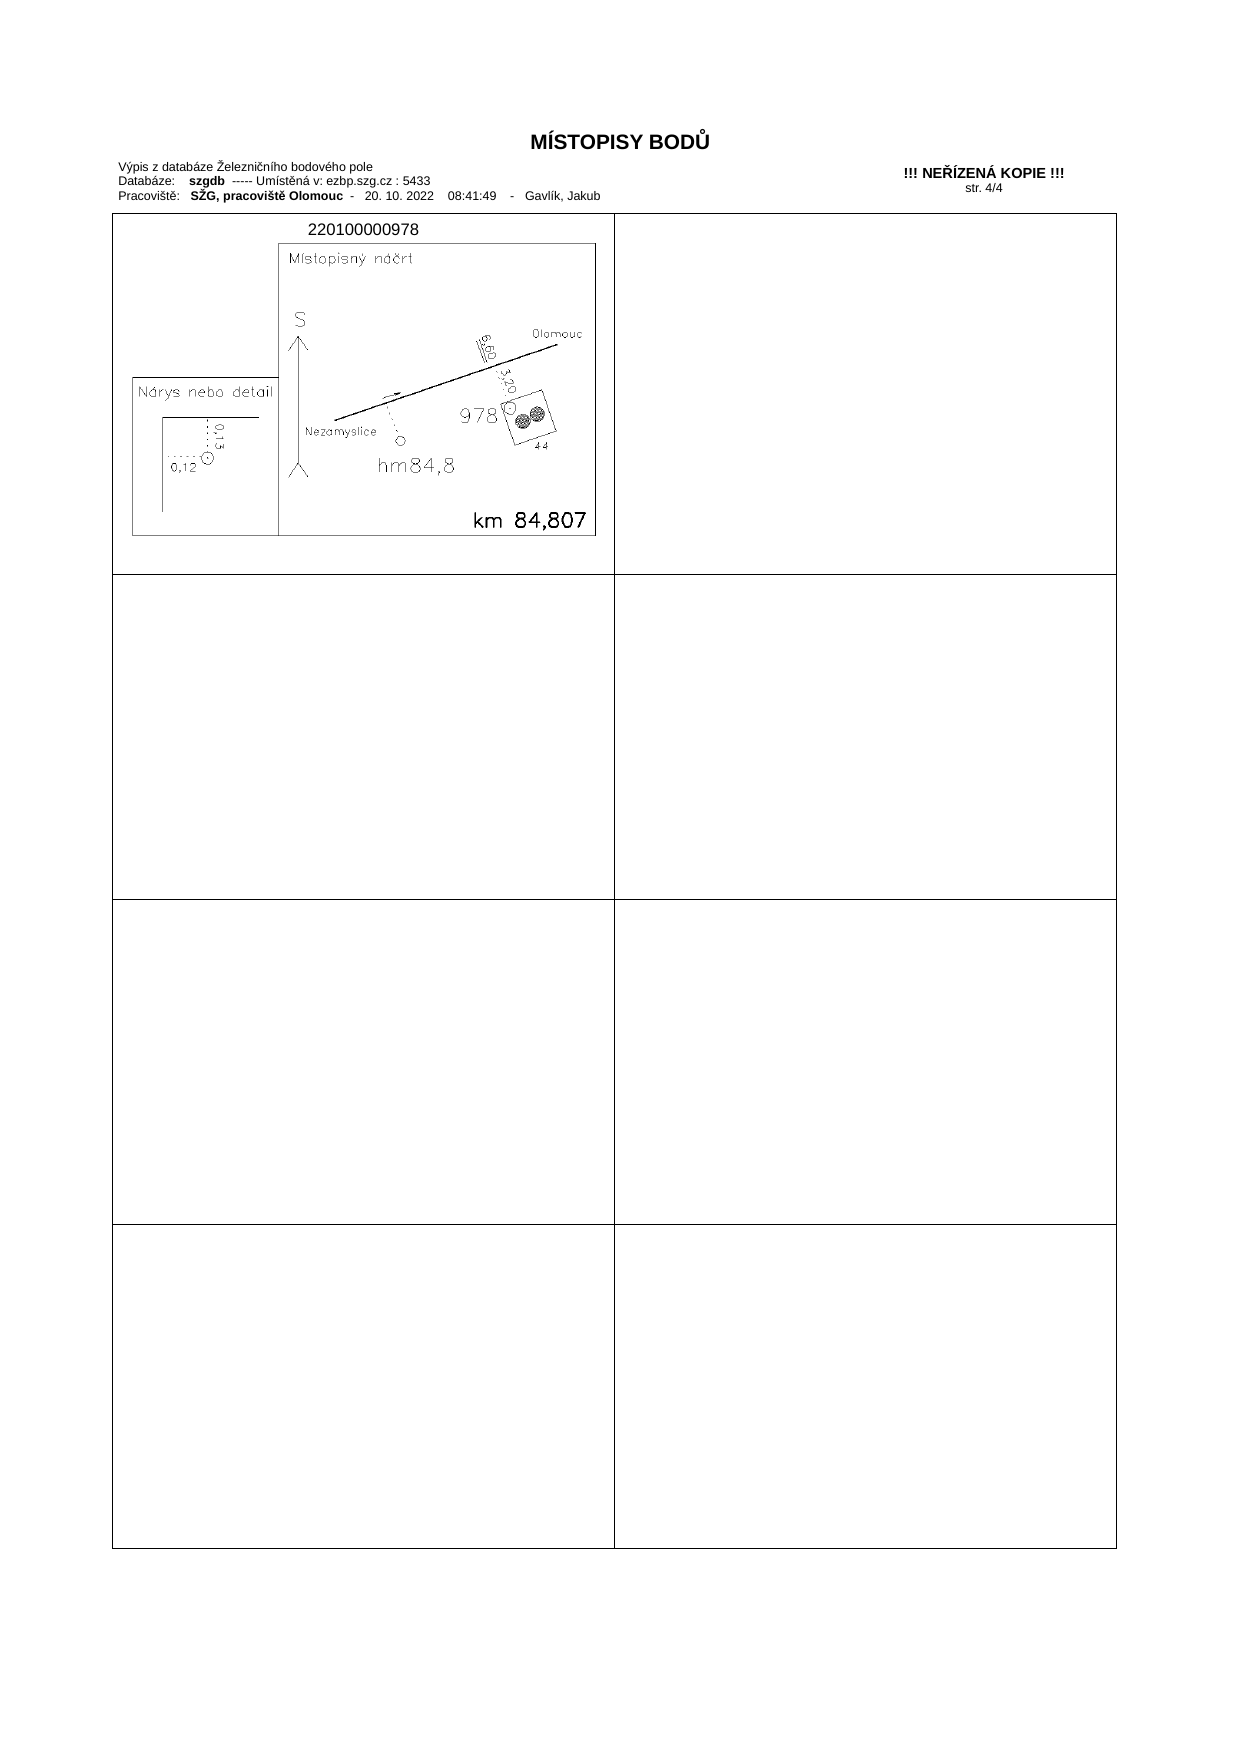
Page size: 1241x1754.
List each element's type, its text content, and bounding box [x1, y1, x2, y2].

table_cell [615, 1225, 1116, 1548]
table_header 220100000978 [113, 214, 614, 574]
text Místopisy Bodů [118, 130, 1122, 154]
table_cell [113, 900, 614, 1224]
table_header !!! Neřízená kopie !!! str. 4/4 [851, 154, 1117, 208]
table_cell [113, 1225, 614, 1548]
table_cell [615, 900, 1116, 1224]
table_cell [113, 575, 614, 898]
picture [128, 238, 599, 540]
table_header [615, 214, 1116, 574]
table_cell [615, 575, 1116, 898]
table_header Výpis z databáze Železničního bodového pole Databáze: szgdb ----- Umístěná v: ezbp.szg.cz : 5433 Pracoviště: SŽG, pracoviště Olomouc - 20. 10. 2022 08:41:49 - Gavlík, Jakub [113, 154, 851, 208]
